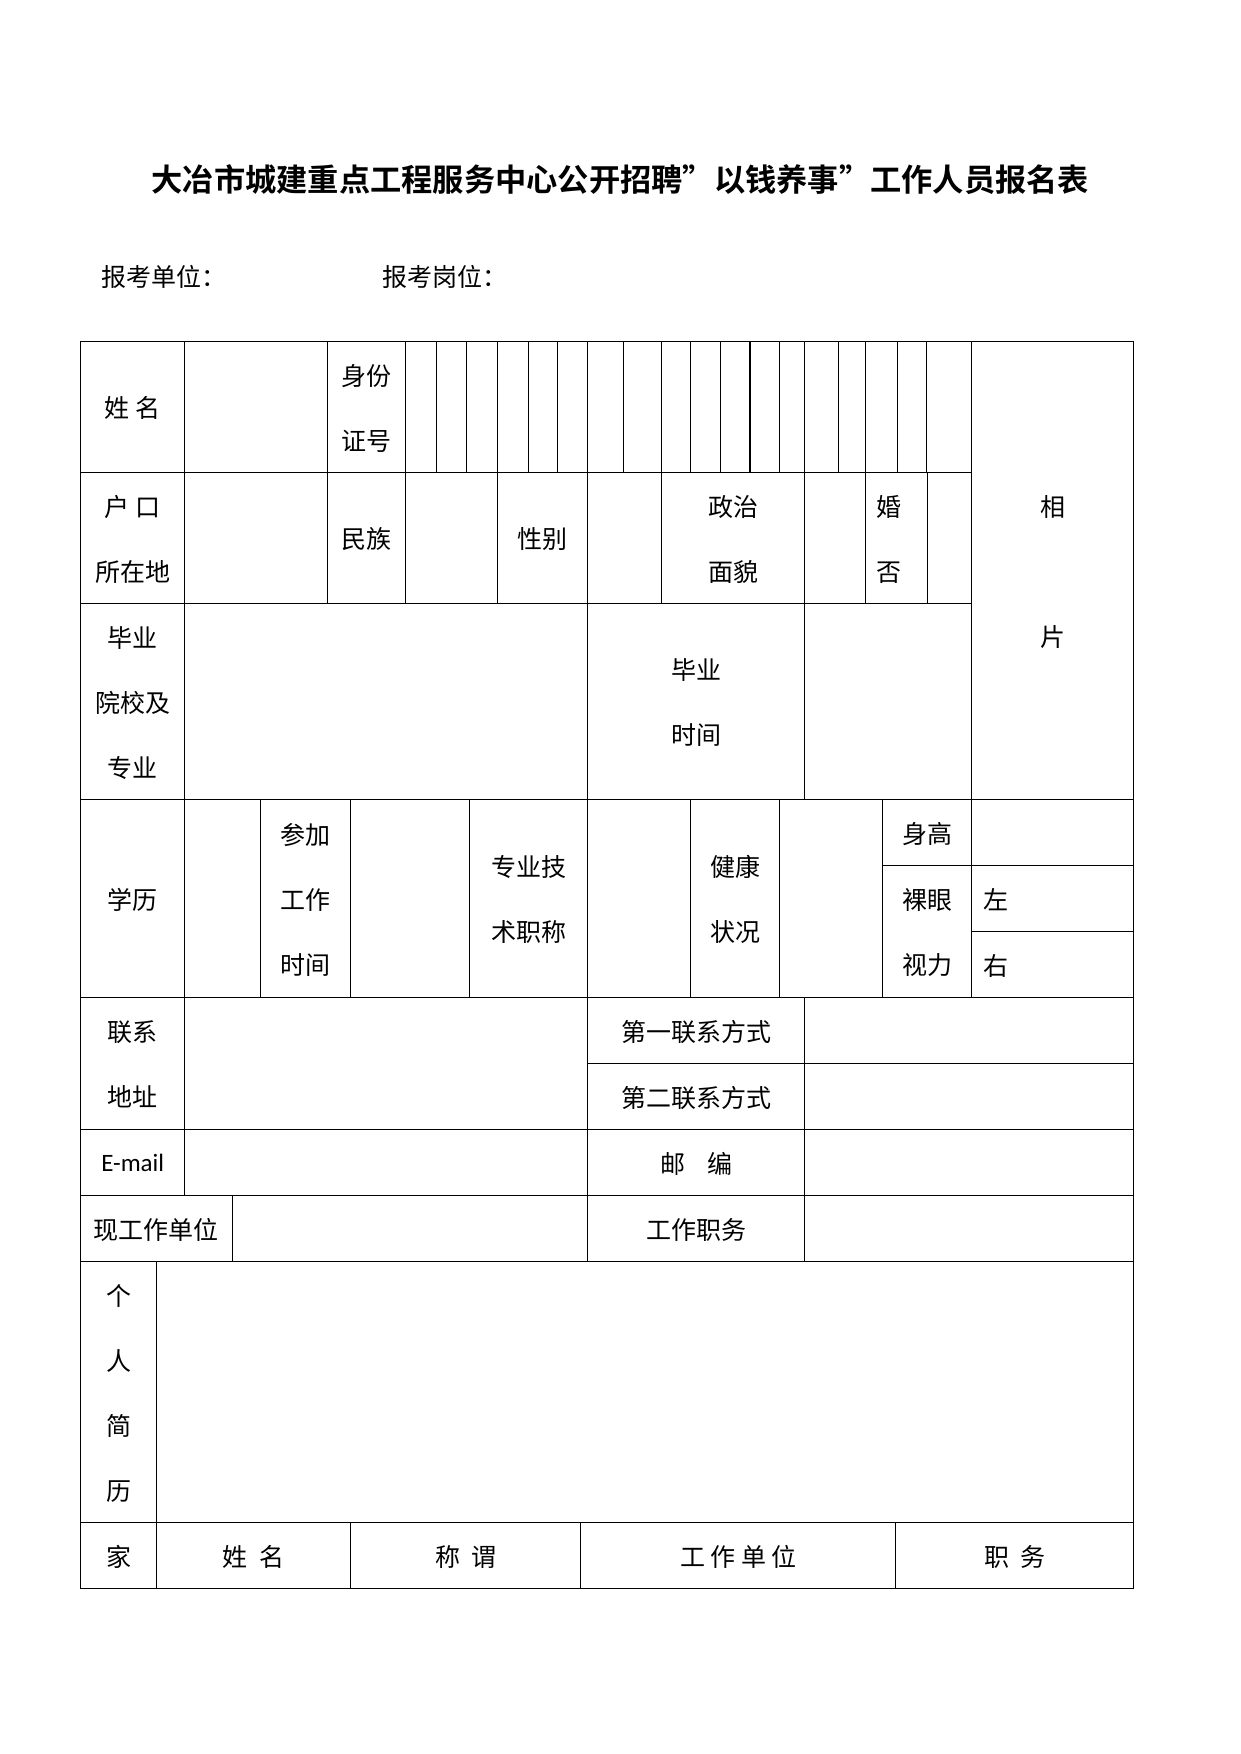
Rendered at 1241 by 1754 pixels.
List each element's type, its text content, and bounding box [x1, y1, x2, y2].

table_header [839, 342, 865, 472]
table_header [529, 342, 557, 472]
table_cell [928, 473, 971, 603]
table_cell [185, 604, 587, 799]
table_cell [588, 800, 690, 997]
table_cell [351, 800, 469, 997]
table_cell 职 务 [896, 1523, 1133, 1588]
table_cell 毕业 院校及专业 [81, 604, 184, 799]
table_cell [406, 473, 497, 603]
table_header 姓 名 [81, 342, 184, 472]
table_header [467, 342, 497, 472]
table_header [406, 342, 436, 472]
table_header [185, 342, 327, 472]
table_cell [805, 998, 1133, 1063]
table_cell 裸眼视力 [883, 866, 971, 997]
table_header [558, 342, 587, 472]
table_cell 毕业 时间 [588, 604, 804, 799]
table_cell 联系 地址 [81, 998, 184, 1129]
table_cell 民族 [328, 473, 405, 603]
table_cell 专业技 术职称 [470, 800, 587, 997]
table_header 身份证号 [328, 342, 405, 472]
table_cell 家 庭 主 要 成 员 [81, 1523, 156, 1588]
table_cell 右 [972, 932, 1133, 997]
table_cell [588, 473, 661, 603]
table_cell [780, 800, 882, 997]
table_cell [805, 473, 865, 603]
table_cell 第一联系方式 [588, 998, 804, 1063]
table_cell 学历 [81, 800, 184, 997]
table_cell [185, 800, 260, 997]
table_header [721, 342, 749, 472]
table_cell 个 人 简 历 [81, 1262, 156, 1522]
table_cell [805, 1196, 1133, 1261]
table_cell 户 口 所在地 [81, 473, 184, 603]
table_header [751, 342, 779, 472]
table_cell [805, 1064, 1133, 1129]
table_cell E-mail [81, 1130, 184, 1195]
table_cell [157, 1262, 1133, 1522]
table_header [898, 342, 926, 472]
table_cell [233, 1196, 587, 1261]
text 大冶市城建重点工程服务中心公开招聘”以钱养事”工作人员报名表 [130, 146, 1110, 211]
table_cell [185, 1130, 587, 1195]
table_header [691, 342, 720, 472]
table_header [662, 342, 690, 472]
table_cell 性别 [498, 473, 587, 603]
table_cell 婚否 [866, 473, 927, 603]
table_cell 姓 名 [157, 1523, 350, 1588]
table_cell [185, 473, 327, 603]
table_cell [805, 1130, 1133, 1195]
table_cell 工 作 单 位 [581, 1523, 895, 1588]
table_cell 身高 [883, 800, 971, 865]
table_header [805, 342, 838, 472]
table_header [437, 342, 466, 472]
table_cell [972, 800, 1133, 865]
table_header [624, 342, 661, 472]
table_cell 左 [972, 866, 1133, 931]
table_header [780, 342, 804, 472]
table_cell 邮 编 [588, 1130, 804, 1195]
table_cell 参加工作时间 [261, 800, 350, 997]
table_header [866, 342, 897, 472]
table_cell 称 谓 [351, 1523, 580, 1588]
text 报考单位： 报考岗位： [101, 243, 1110, 308]
table_header [498, 342, 528, 472]
table_cell [185, 998, 587, 1129]
table_cell 第二联系方式 [588, 1064, 804, 1129]
table_cell [805, 604, 971, 799]
table_header [588, 342, 623, 472]
table_cell 健康状况 [691, 800, 779, 997]
table_cell 政治 面貌 [662, 473, 804, 603]
table_header 相 片 [972, 342, 1133, 799]
table_cell 工作职务 [588, 1196, 804, 1261]
table_header [927, 342, 971, 472]
table_cell 现工作单位 [81, 1196, 232, 1261]
